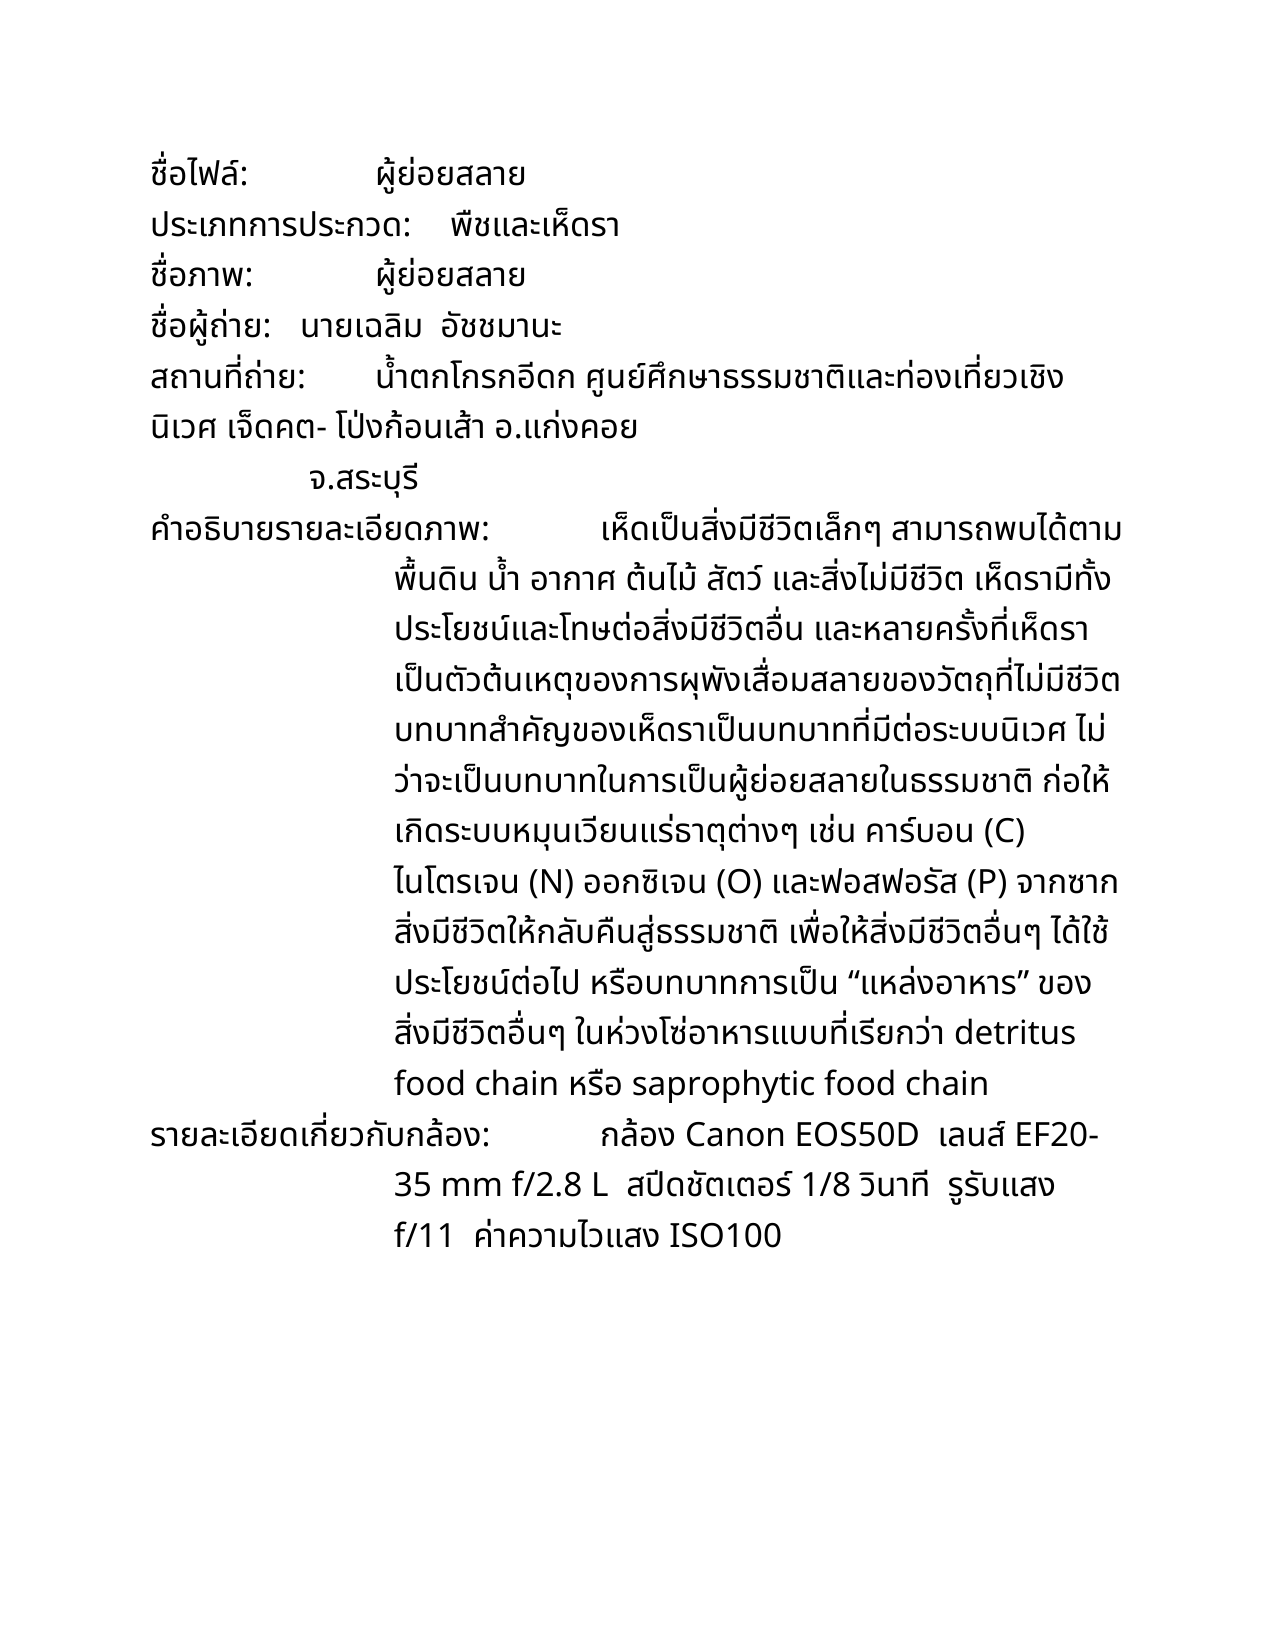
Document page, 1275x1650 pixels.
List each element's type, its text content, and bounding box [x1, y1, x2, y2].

text ชื่อผู้ถ่าย: นายเฉลิม อัชชมานะ [150, 302, 1125, 352]
text รายละเอียดเกี่ยวกับกล้อง: กล้อง Canon EOS50D เลนส์ EF20-35 mm f/2.8 L สปีดชัตเตอร์ 1/8 วินาที รูรับแสง f/11 ค่าความไวแสง ISO100 [150, 1110, 1125, 1262]
text สถานที่ถ่าย: น้ำตกโกรกอีดก ศูนย์ศึกษาธรรมชาติและท่องเที่ยวเชิงนิเวศ เจ็ดคต- โป่งก้อนเส้า อ.แก่งคอย [150, 352, 1125, 454]
text จ.สระบุรี [225, 454, 1125, 504]
text ชื่อภาพ: ผู้ย่อยสลาย [150, 251, 1125, 302]
text ชื่อไฟล์: ผู้ย่อยสลาย [150, 150, 1125, 201]
text คำอธิบายรายละเอียดภาพ: เห็ดเป็นสิ่งมีชีวิตเล็กๆ สามารถพบได้ตามพื้นดิน น้ำ อากาศ ต้นไม้ สัตว์ และสิ่งไม่มีชีวิต เห็ดรามีทั้งประโยชน์และโทษต่อสิ่งมีชีวิตอื่น และหลายครั้งที่เห็ดราเป็นตัวต้นเหตุของการผุพังเสื่อมสลายของวัตถุที่ไม่มีชีวิต บทบาทสำคัญของเห็ดราเป็นบทบาทที่มีต่อระบบนิเวศ ไม่ว่าจะเป็นบทบาทในการเป็นผู้ย่อยสลายในธรรมชาติ ก่อให้เกิดระบบหมุนเวียนแร่ธาตุต่างๆ เช่น คาร์บอน (C) ไนโตรเจน (N) ออกซิเจน (O) และฟอสฟอรัส (P) จากซากสิ่งมีชีวิตให้กลับคืนสู่ธรรมชาติ เพื่อให้สิ่งมีชีวิตอื่นๆ ได้ใช้ประโยชน์ต่อไป หรือบทบาทการเป็น “แหล่งอาหาร” ของสิ่งมีชีวิตอื่นๆ ในห่วงโซ่อาหารแบบที่เรียกว่า detritus food chain หรือ saprophytic food chain [150, 504, 1125, 1110]
text ประเภทการประกวด: พืชและเห็ดรา [150, 201, 1125, 251]
